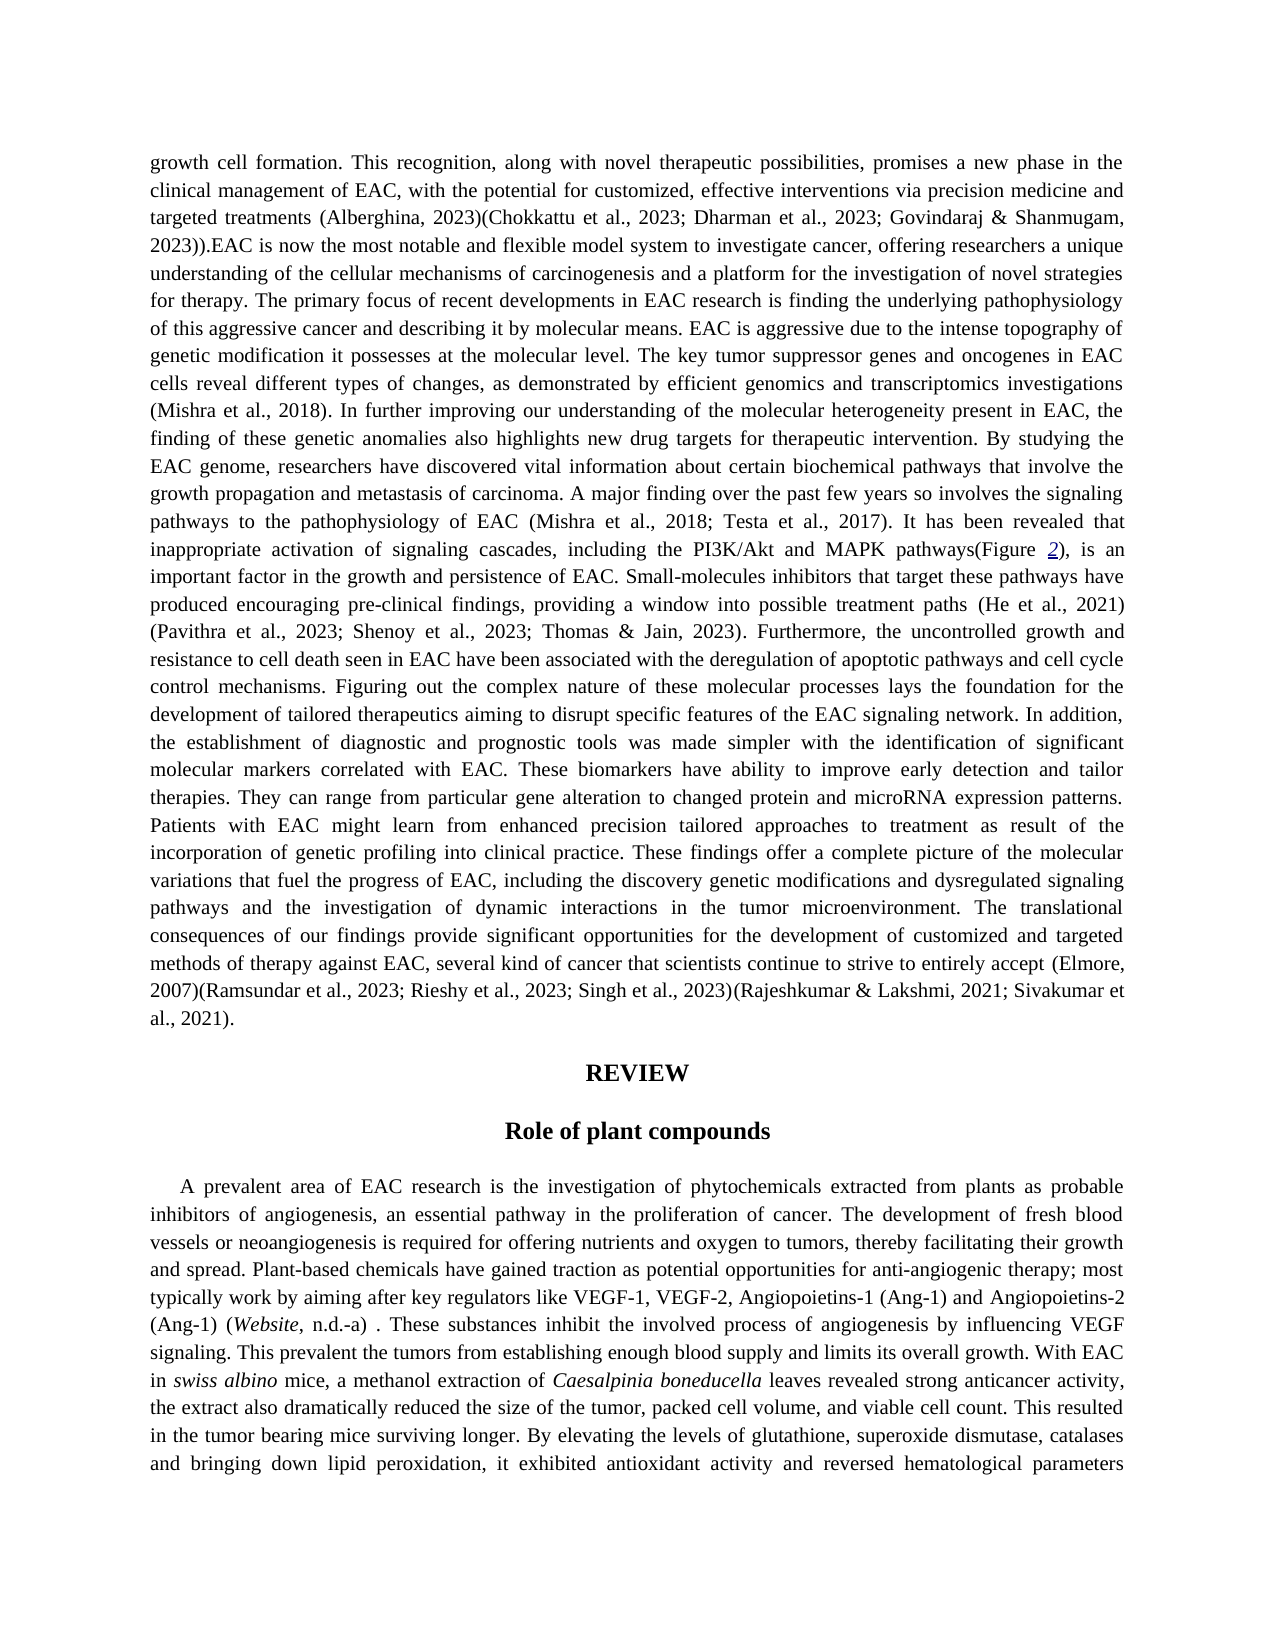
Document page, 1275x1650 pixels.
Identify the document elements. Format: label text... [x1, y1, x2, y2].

subtitle Review [150, 1058, 1125, 1087]
subtitle Role of plant compounds [150, 1116, 1125, 1145]
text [150, 150, 1125, 1030]
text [150, 1174, 1125, 1474]
